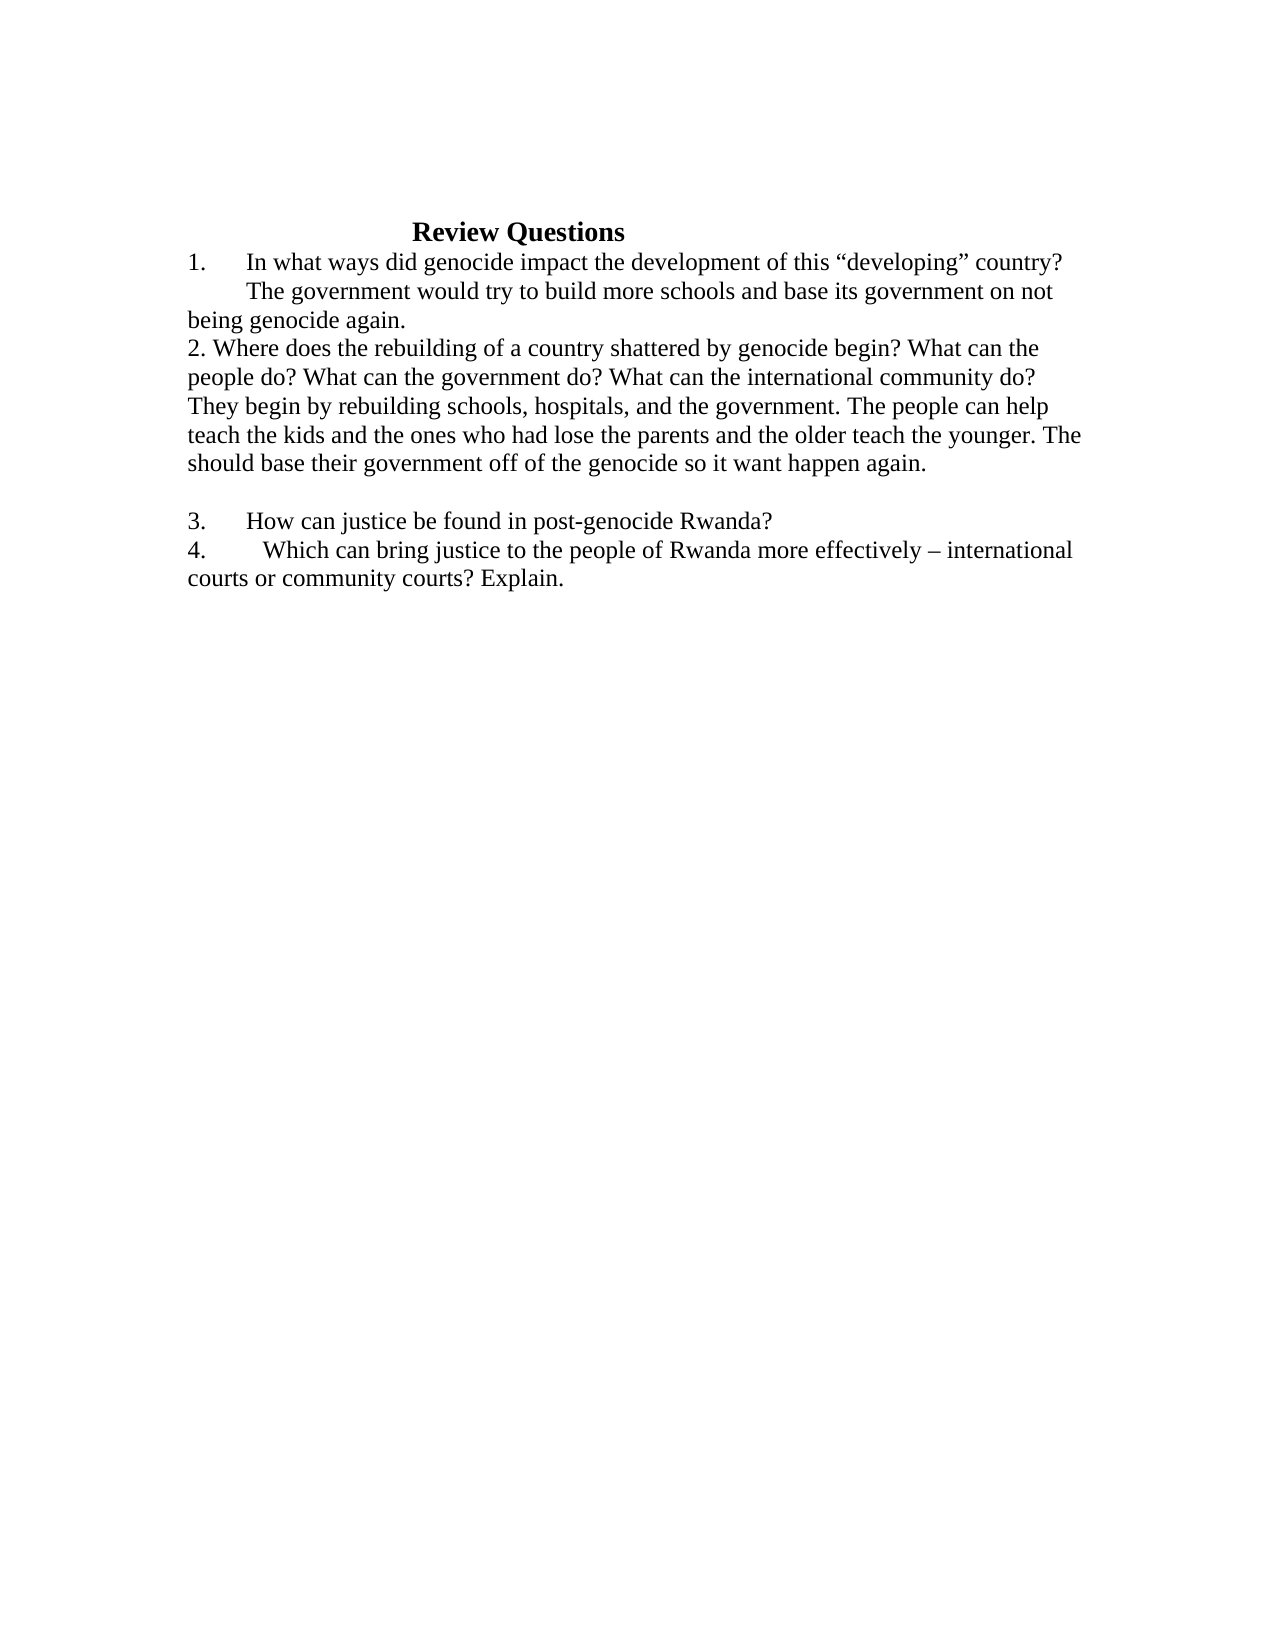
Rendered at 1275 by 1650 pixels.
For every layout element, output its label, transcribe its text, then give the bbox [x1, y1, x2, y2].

text They begin by rebuilding schools, hospitals, and the government. The people can help teach the kids and the ones who had lose the parents and the older teach the younger. The should base their government off of the genocide so it want happen again. [187, 391, 1087, 477]
text 1. In what ways did genocide impact the development of this “developing” country? [187, 247, 1087, 276]
text 3. How can justice be found in post-genocide Rwanda? [187, 506, 1087, 535]
text 2. Where does the rebuilding of a country shattered by genocide begin? What can the people do? What can the government do? What can the international community do? [187, 333, 1087, 391]
text 4. Which can bring justice to the people of Rwanda more effectively – international courts or community courts? Explain. [187, 535, 1087, 592]
text Review Questions [187, 215, 1087, 247]
text The government would try to build more schools and base its government on not being genocide again. [187, 276, 1087, 333]
